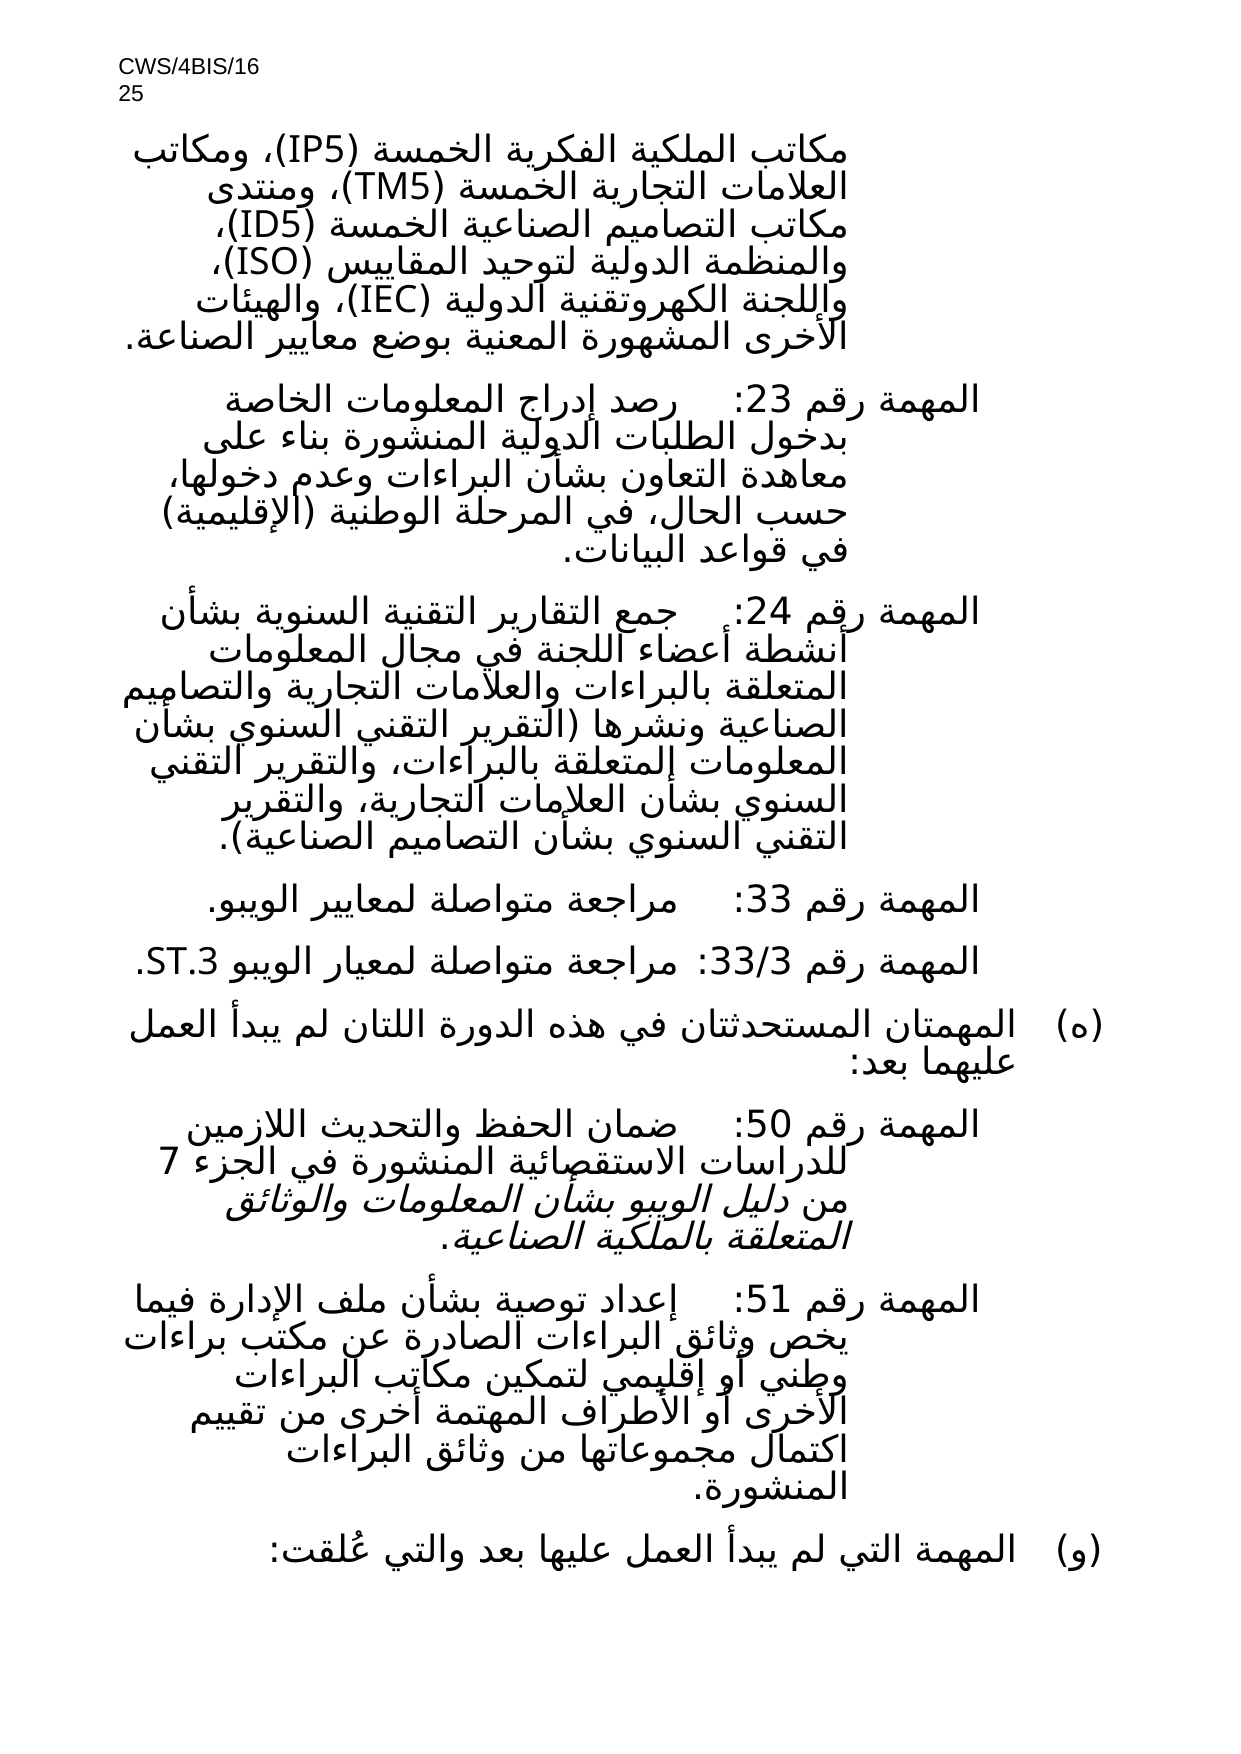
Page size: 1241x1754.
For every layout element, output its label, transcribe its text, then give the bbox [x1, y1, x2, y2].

text المهمة رقم 33/3: مراجعة متواصلة لمعيار الويبو ST.3. [281, 945, 963, 982]
text المهمة رقم 50: ضمان الحفظ والتحديث اللازمين للدراسات الاستقصائية المنشورة في الجزء 7 من دليل الويبو بشأن المعلومات والوثائق المتعلقة بالملكية الصناعية. [118, 1107, 981, 1257]
text المهمة رقم 24: جمع التقارير التقنية السنوية بشأن أنشطة أعضاء اللجنة في مجال المعلومات المتعلقة بالبراءات والعلامات التجارية والتصاميم الصناعية ونشرها (التقرير التقني السنوي بشأن المعلومات المتعلقة بالبراءات، والتقرير التقني السنوي بشأن العلامات التجارية، والتقرير التقني السنوي بشأن التصاميم الصناعية). [118, 595, 981, 857]
text المهمة رقم 51: إعداد توصية بشأن ملف الإدارة فيما يخص وثائق البراءات الصادرة عن مكتب براءات وطني أو إقليمي لتمكين مكاتب البراءات الأخرى أو الأطراف المهتمة أخرى من تقييم اكتمال مجموعاتها من وثائق البراءات المنشورة. [118, 1282, 981, 1507]
text المهمة رقم 33/3: مراجعة متواصلة لمعيار الويبو ST.3. [118, 945, 296, 982]
text المهمة رقم 23: رصد إدراج المعلومات الخاصة بدخول الطلبات الدولية المنشورة بناء على معاهدة التعاون بشأن البراءات وعدم دخولها، حسب الحال، في المرحلة الوطنية (الإقليمية) في قواعد البيانات. [118, 382, 981, 570]
text المهمة رقم 33: مراجعة متواصلة لمعايير الويبو. [118, 882, 981, 920]
list المهمتان المستحدثتان في هذه الدورة اللتان لم يبدأ العمل عليهما بعد: [118, 1007, 1055, 1082]
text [118, 132, 981, 357]
list المهمة التي لم يبدأ العمل عليها بعد والتي عُلقت: [118, 1532, 1055, 1570]
